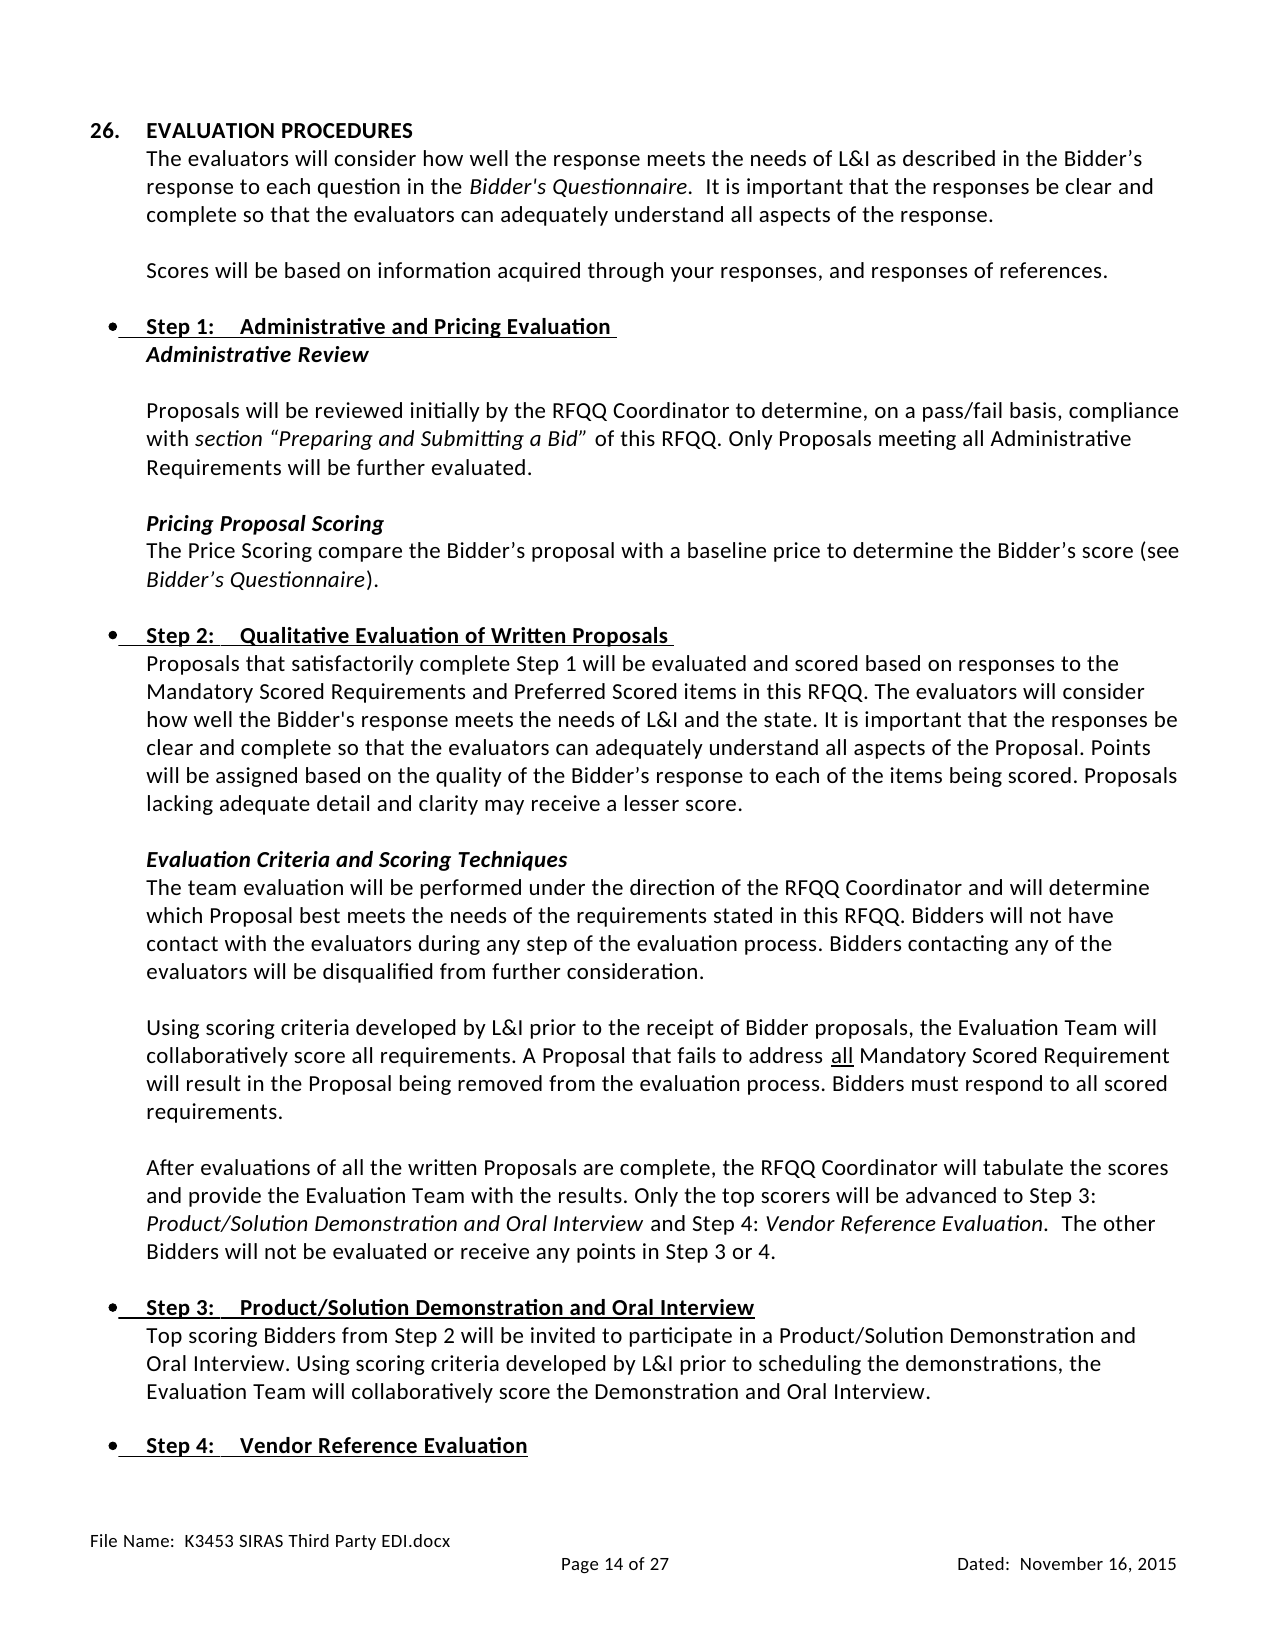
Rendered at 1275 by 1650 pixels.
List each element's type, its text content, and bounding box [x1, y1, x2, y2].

text Proposals that satisfactorily complete Step 1 will be evaluated and scored based on responses to the Mandatory Scored Requirements and Preferred Scored items in this RFQQ. The evaluators will consider how well the Bidder's response meets the needs of L&I and the state. It is important that the responses be clear and complete so that the evaluators can adequately understand all aspects of the Proposal. Points will be assigned based on the quality of the Bidder’s response to each of the items being scored. Proposals lacking adequate detail and clarity may receive a lesser score. [146, 649, 1185, 817]
list Step 1: Administrative and Pricing Evaluation [109, 312, 1185, 341]
text Using scoring criteria developed by L&I prior to the receipt of Bidder proposals, the Evaluation Team will collaboratively score all requirements. A Proposal that fails to address all Mandatory Scored Requirement will result in the Proposal being removed from the evaluation process. Bidders must respond to all scored requirements. [146, 1013, 1185, 1125]
list Step 4: Vendor Reference Evaluation [109, 1432, 1185, 1460]
text Scores will be based on information acquired through your responses, and responses of references. [146, 256, 1185, 284]
text Top scoring Bidders from Step 2 will be invited to participate in a Product/Solution Demonstration and Oral Interview. Using scoring criteria developed by L&I prior to scheduling the demonstrations, the Evaluation Team will collaboratively score the Demonstration and Oral Interview. [146, 1321, 1185, 1405]
text Evaluation Criteria and Scoring Techniques [146, 845, 1185, 873]
text Pricing Proposal Scoring [146, 509, 1185, 537]
text The Price Scoring compare the Bidder’s proposal with a baseline price to determine the Bidder’s score (see Bidder’s Questionnaire). [146, 537, 1185, 593]
text After evaluations of all the written Proposals are complete, the RFQQ Coordinator will tabulate the scores and provide the Evaluation Team with the results. Only the top scorers will be advanced to Step 3: Product/Solution Demonstration and Oral Interview and Step 4: Vendor Reference Evaluation. The other Bidders will not be evaluated or receive any points in Step 3 or 4. [146, 1153, 1185, 1265]
text Proposals will be reviewed initially by the RFQQ Coordinator to determine, on a pass/fail basis, compliance with section “Preparing and Submitting a Bid” of this RFQQ. Only Proposals meeting all Administrative Requirements will be further evaluated. [146, 397, 1185, 481]
text The team evaluation will be performed under the direction of the RFQQ Coordinator and will determine which Proposal best meets the needs of the requirements stated in this RFQQ. Bidders will not have contact with the evaluators during any step of the evaluation process. Bidders contacting any of the evaluators will be disqualified from further consideration. [146, 873, 1185, 985]
list Step 3: Product/Solution Demonstration and Oral Interview [109, 1293, 1185, 1321]
list Step 2: Qualitative Evaluation of Written Proposals [109, 621, 1185, 649]
subtitle EVALUATION PROCEDURES [90, 116, 1185, 144]
text The evaluators will consider how well the response meets the needs of L&I as described in the Bidder’s response to each question in the Bidder's Questionnaire. It is important that the responses be clear and complete so that the evaluators can adequately understand all aspects of the response. [146, 144, 1185, 228]
text Administrative Review [146, 341, 1185, 368]
